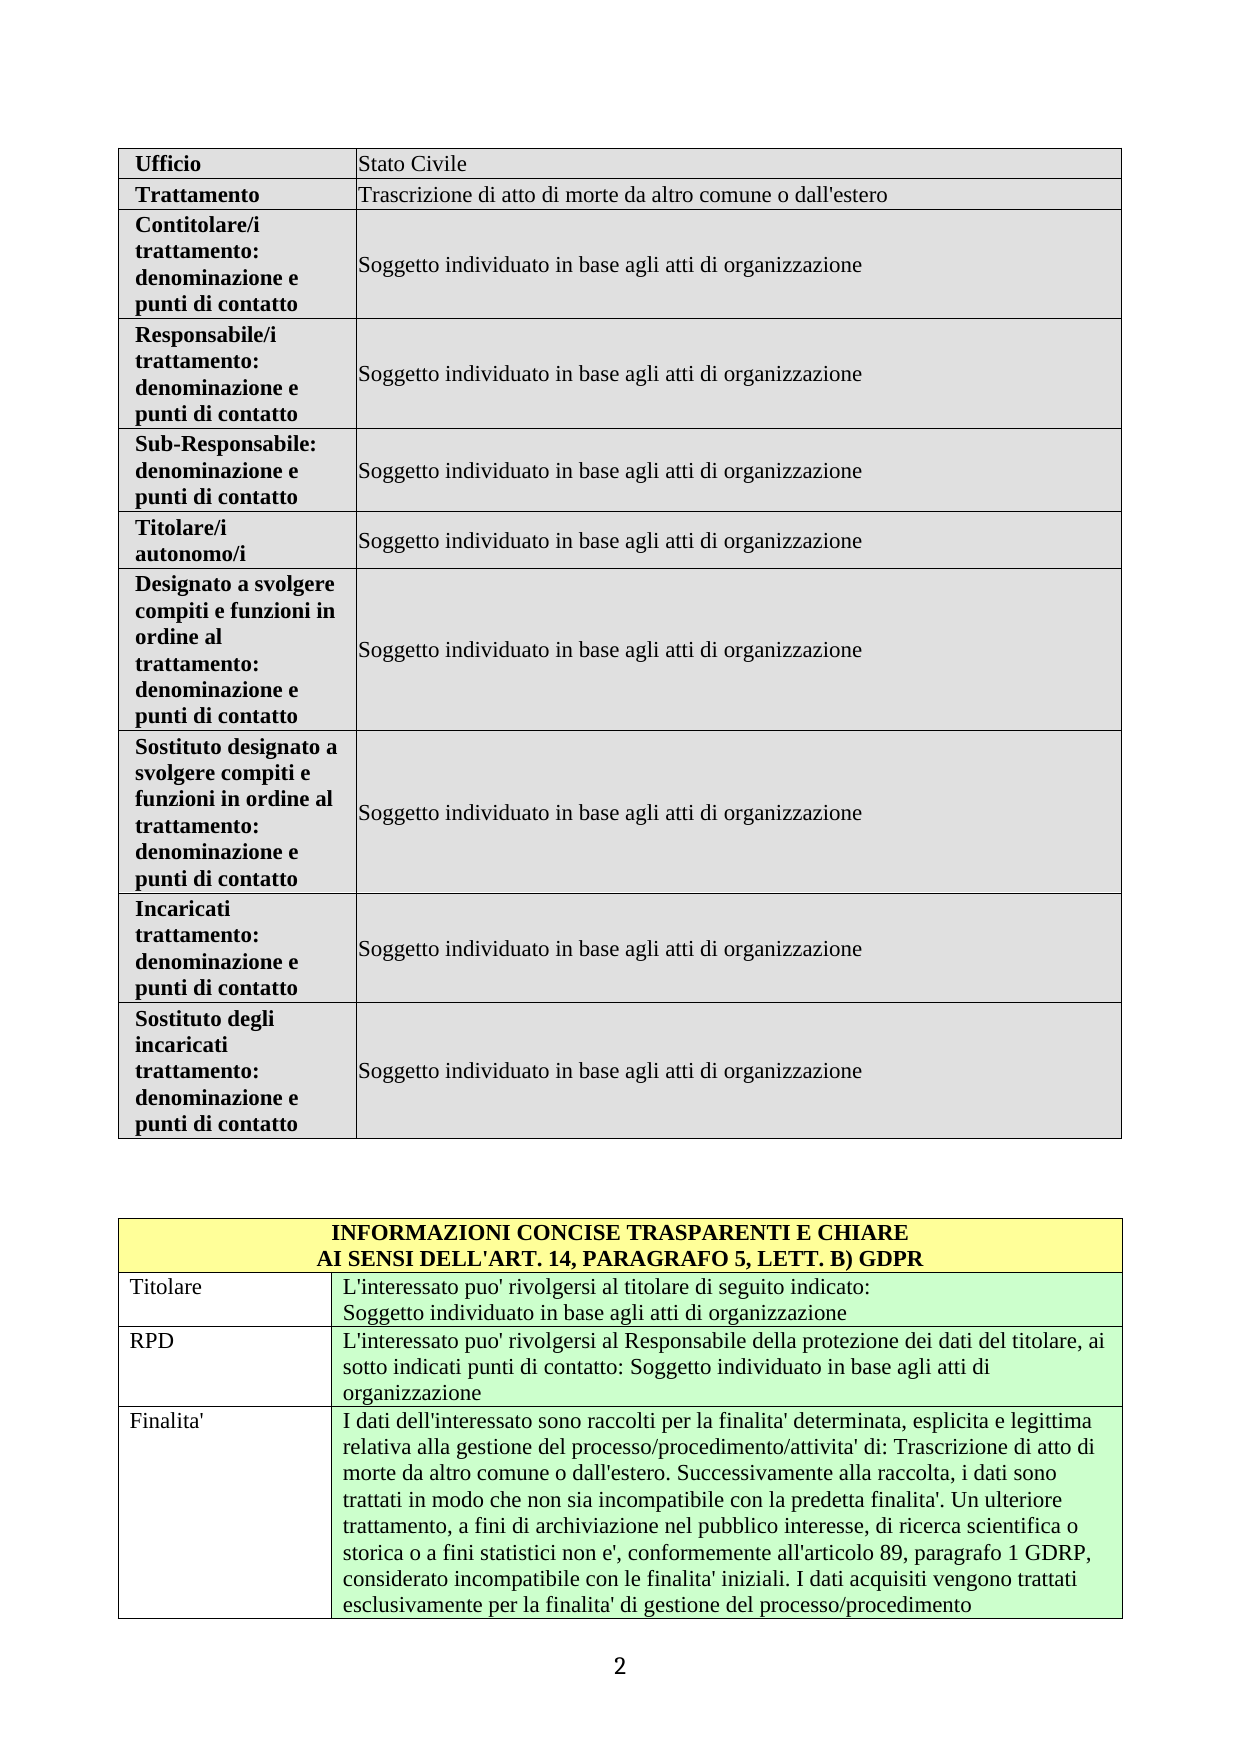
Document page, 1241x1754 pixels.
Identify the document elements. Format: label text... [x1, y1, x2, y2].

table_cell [332, 1407, 1122, 1618]
table_header INFORMAZIONI CONCISE TRASPARENTI E CHIARE AI SENSI DELL'ART. 14, PARAGRAFO 5, LETT. B) GDPR [119, 1219, 1122, 1272]
table_cell L'interessato puo' rivolgersi al Responsabile della protezione dei dati del titolare, ai sotto indicati punti di contatto: Soggetto individuato in base agli atti di organizzazione [332, 1327, 1122, 1406]
table_cell Soggetto individuato in base agli atti di organizzazione [357, 210, 1121, 318]
table_cell Soggetto individuato in base agli atti di organizzazione [357, 894, 1121, 1002]
table_cell Responsabile/i trattamento: denominazione e punti di contatto [119, 319, 356, 428]
table_cell Soggetto individuato in base agli atti di organizzazione [357, 731, 1121, 892]
table_cell Stato Civile [357, 149, 1121, 178]
table_cell Soggetto individuato in base agli atti di organizzazione [357, 512, 1121, 568]
table_cell Soggetto individuato in base agli atti di organizzazione [357, 569, 1121, 730]
table_cell Contitolare/i trattamento: denominazione e punti di contatto [119, 210, 356, 318]
table_cell Soggetto individuato in base agli atti di organizzazione [357, 1003, 1121, 1138]
table_cell Designato a svolgere compiti e funzioni in ordine al trattamento: denominazione e punti di contatto [119, 569, 356, 730]
table_cell Trascrizione di atto di morte da altro comune o dall'estero [357, 179, 1121, 209]
table_cell Titolare/i autonomo/i [119, 512, 356, 568]
table_cell Sub-Responsabile: denominazione e punti di contatto [119, 429, 356, 511]
table_cell L'interessato puo' rivolgersi al titolare di seguito indicato: Soggetto individuato in base agli atti di organizzazione [332, 1273, 1122, 1326]
table_cell Incaricati trattamento: denominazione e punti di contatto [119, 894, 356, 1002]
table_cell Titolare [119, 1273, 331, 1326]
table_cell Soggetto individuato in base agli atti di organizzazione [357, 429, 1121, 511]
table_cell Finalita' [119, 1407, 331, 1618]
table_cell Ufficio [119, 149, 356, 178]
table_cell Sostituto designato a svolgere compiti e funzioni in ordine al trattamento: denominazione e punti di contatto [119, 731, 356, 892]
table_cell Soggetto individuato in base agli atti di organizzazione [357, 319, 1121, 428]
table_cell Sostituto degli incaricati trattamento: denominazione e punti di contatto [119, 1003, 356, 1138]
table_cell Trattamento [119, 179, 356, 209]
table_cell RPD [119, 1327, 331, 1406]
